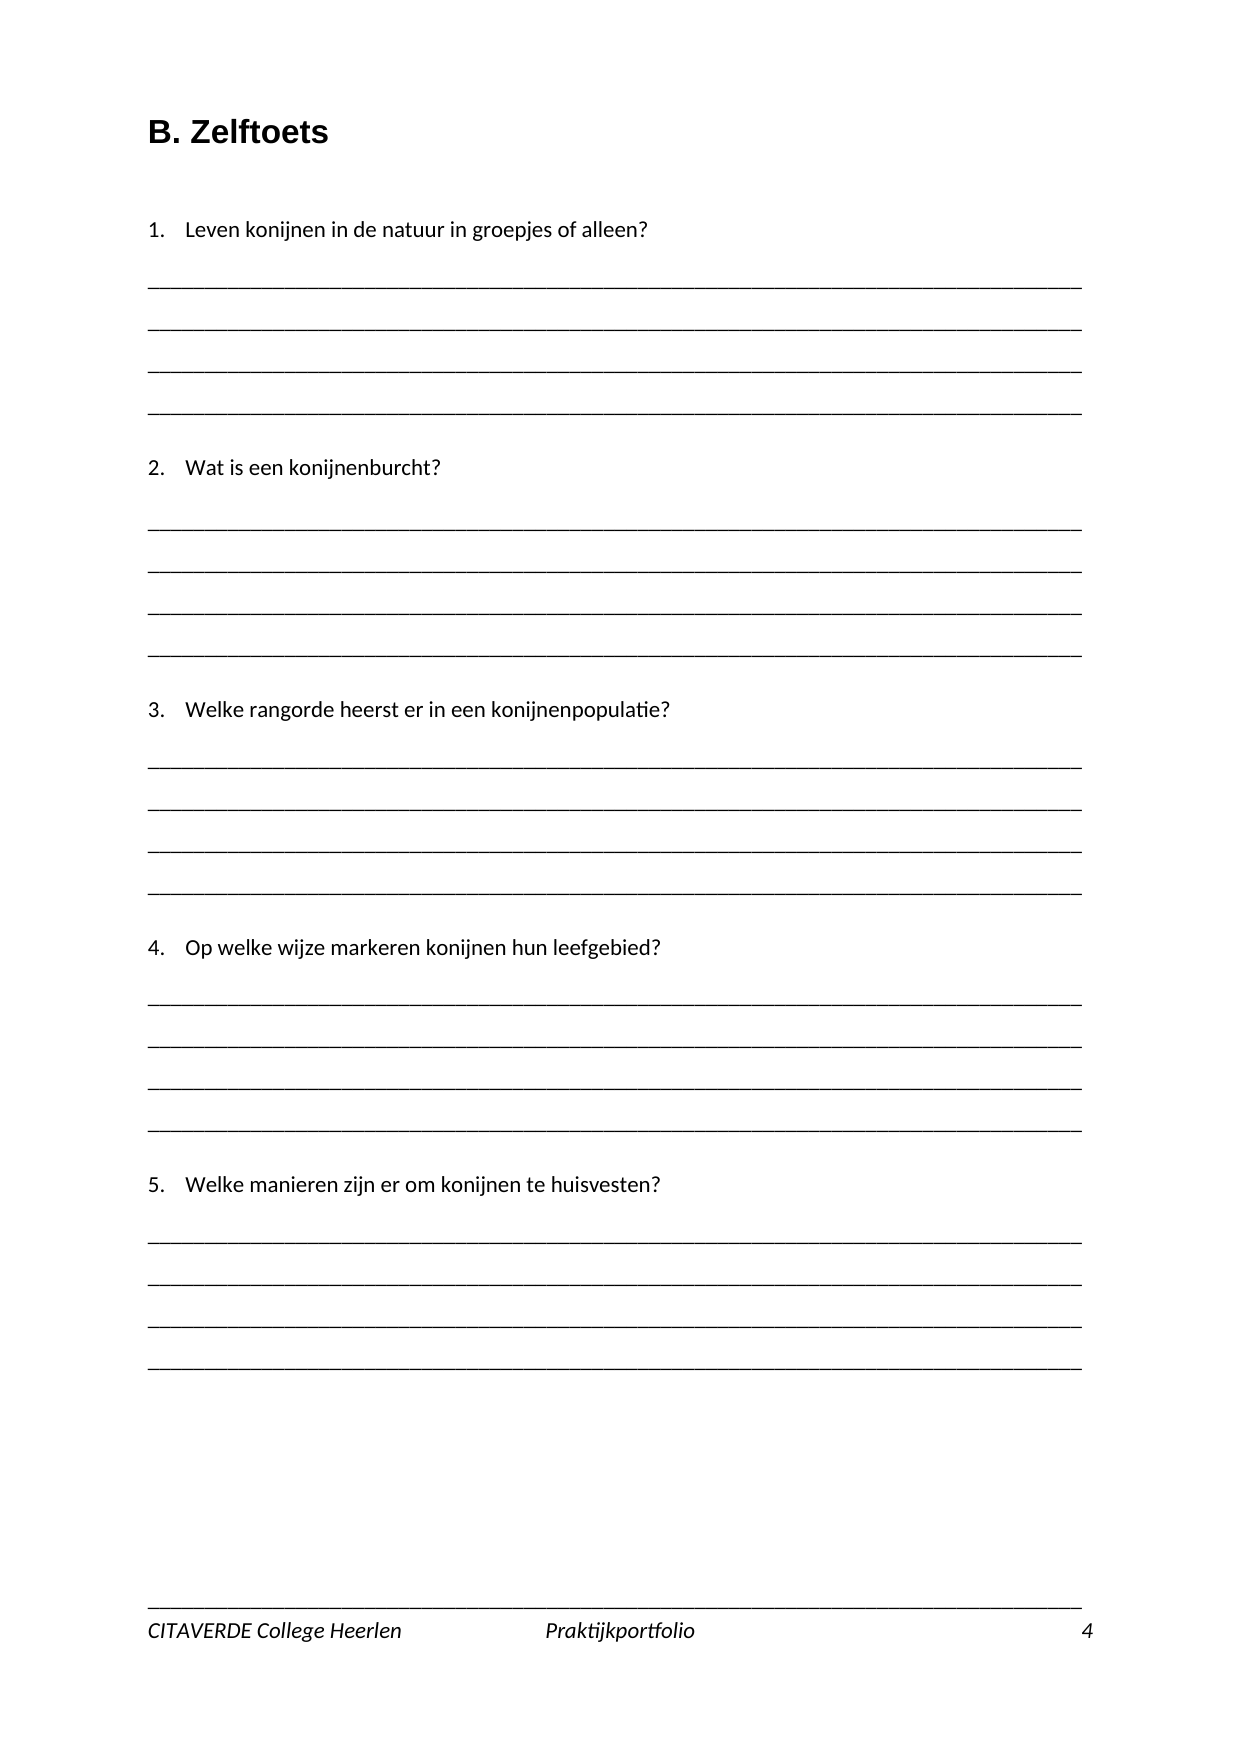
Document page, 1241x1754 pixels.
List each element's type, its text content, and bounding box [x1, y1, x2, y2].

subtitle B. Zelftoets [148, 112, 1092, 151]
list Welke rangorde heerst er in een konijnenpopulatie? [148, 695, 1092, 723]
list Wat is een konijnenburcht? [148, 453, 1092, 481]
list Op welke wijze markeren konijnen hun leefgebied? [148, 933, 1092, 961]
list Welke manieren zijn er om konijnen te huisvesten? [148, 1170, 1092, 1198]
list Leven konijnen in de natuur in groepjes of alleen? [148, 216, 1092, 244]
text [148, 1219, 1092, 1373]
